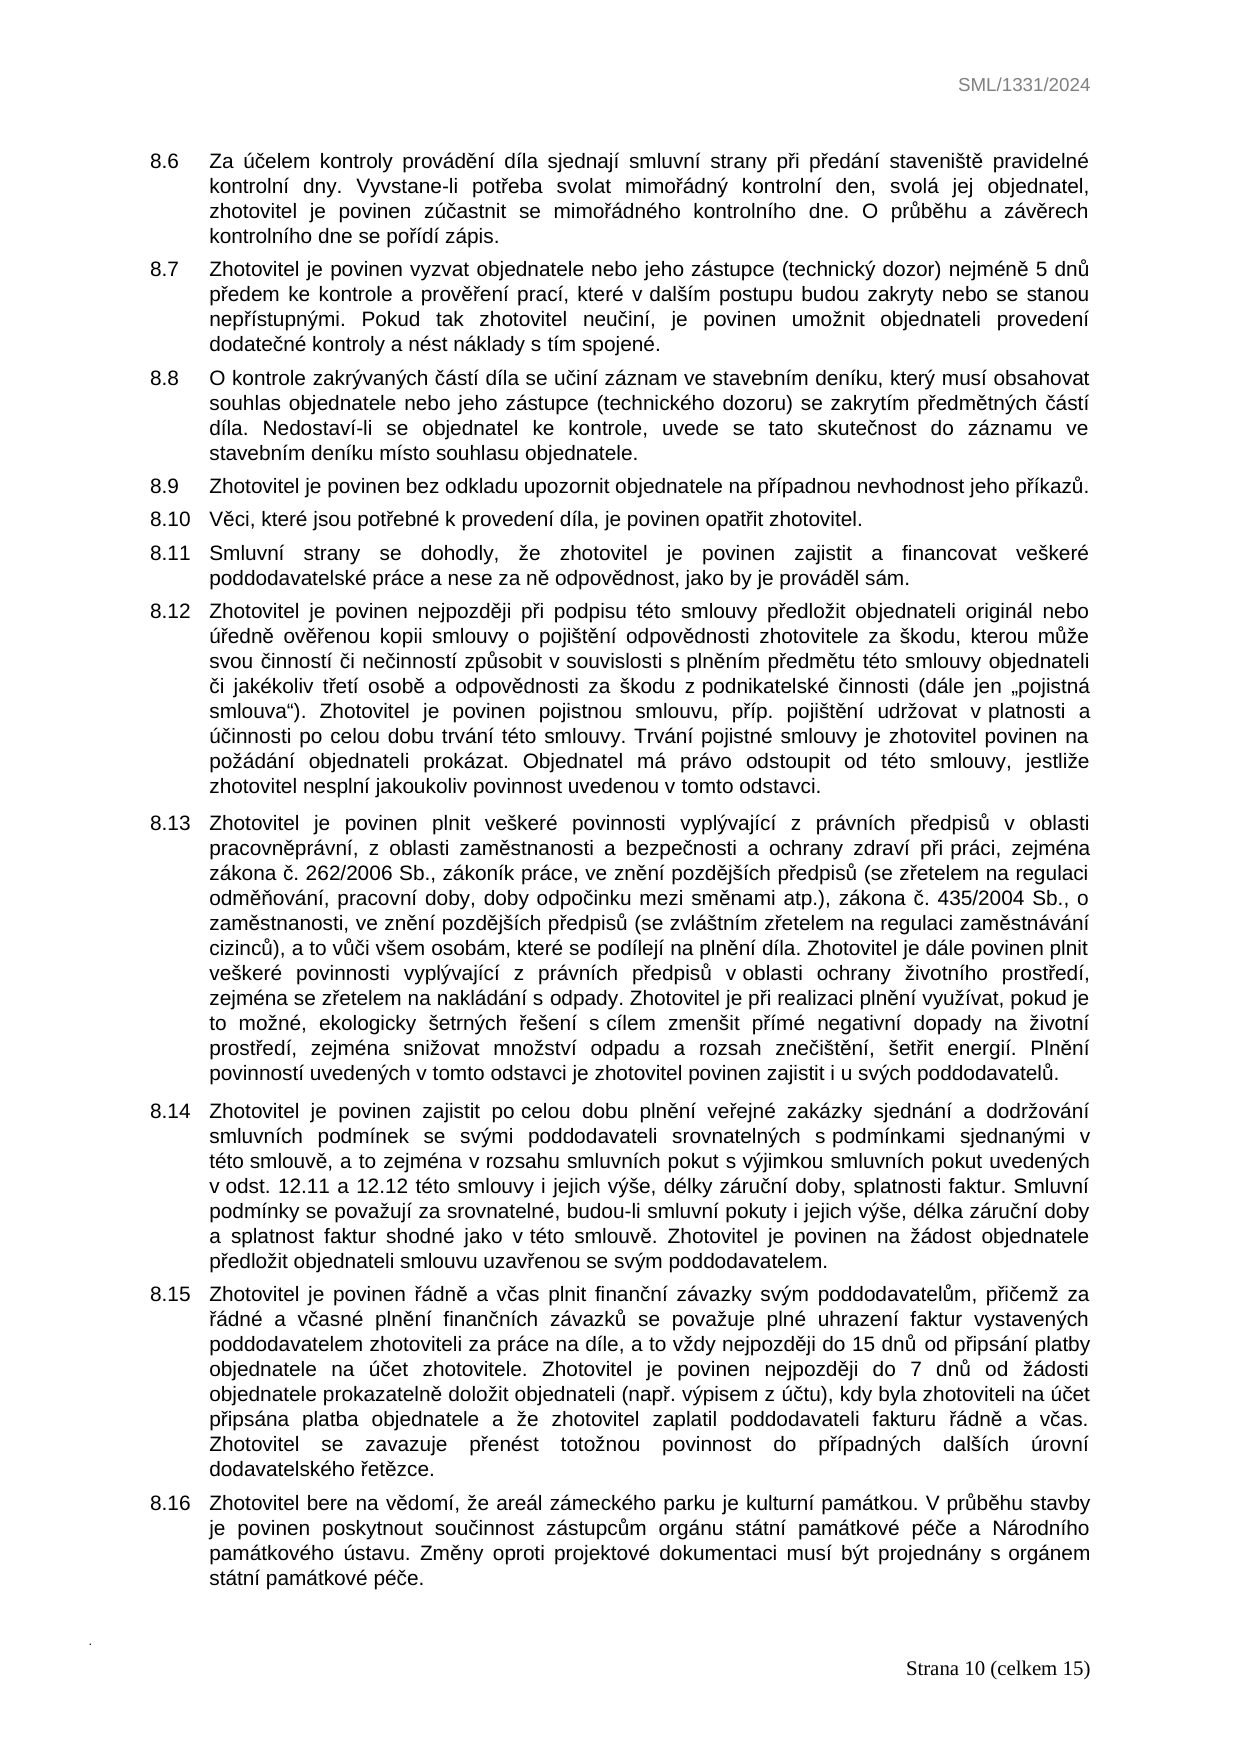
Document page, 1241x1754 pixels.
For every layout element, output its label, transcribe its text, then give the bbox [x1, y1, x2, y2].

subtitle Smluvní strany se dohodly, že zhotovitel je povinen zajistit a financovat veškeré poddodavatelské práce a nese za ně odpovědnost, jako by je prováděl sám. [150, 539, 1090, 589]
subtitle O kontrole zakrývaných částí díla se učiní záznam ve stavebním deníku, který musí obsahovat souhlas objednatele nebo jeho zástupce (technického dozoru) se zakrytím předmětných částí díla. Nedostaví-li se objednatel ke kontrole, uvede se tato skutečnost do záznamu ve stavebním deníku místo souhlasu objednatele. [150, 364, 1090, 464]
text 8.14 Zhotovitel je povinen zajistit po celou dobu plnění veřejné zakázky sjednání a dodržování smluvních podmínek se svými poddodavateli srovnatelných s podmínkami sjednanými v této smlouvě, a to zejména v rozsahu smluvních pokut s výjimkou smluvních pokut uvedených v odst. 12.11 a 12.12 této smlouvy i jejich výše, délky záruční doby, splatnosti faktur. Smluvní podmínky se považují za srovnatelné, budou-li smluvní pokuty i jejich výše, délka záruční doby a splatnost faktur shodné jako v této smlouvě. Zhotovitel je povinen na žádost objednatele předložit objednateli smlouvu uzavřenou se svým poddodavatelem. [150, 1098, 1090, 1273]
text 8.16 Zhotovitel bere na vědomí, že areál zámeckého parku je kulturní památkou. V průběhu stavby je povinen poskytnout součinnost zástupcům orgánu státní památkové péče a Národního památkového ústavu. Změny oproti projektové dokumentaci musí být projednány s orgánem státní památkové péče. [150, 1489, 1090, 1589]
subtitle Zhotovitel je povinen nejpozději při podpisu této smlouvy předložit objednateli originál nebo úředně ověřenou kopii smlouvy o pojištění odpovědnosti zhotovitele za škodu, kterou může svou činností či nečinností způsobit v souvislosti s plněním předmětu této smlouvy objednateli či jakékoliv třetí osobě a odpovědnosti za škodu z podnikatelské činnosti (dále jen „pojistná smlouva“). Zhotovitel je povinen pojistnou smlouvu, příp. pojištění udržovat v platnosti a účinnosti po celou dobu trvání této smlouvy. Trvání pojistné smlouvy je zhotovitel povinen na požádání objednateli prokázat. Objednatel má právo odstoupit od této smlouvy, jestliže zhotovitel nesplní jakoukoliv povinnost uvedenou v tomto odstavci. [150, 598, 1090, 798]
subtitle Za účelem kontroly provádění díla sjednají smluvní strany při předání staveniště pravidelné kontrolní dny. Vyvstane-li potřeba svolat mimořádný kontrolní den, svolá jej objednatel, zhotovitel je povinen zúčastnit se mimořádného kontrolního dne. O průběhu a závěrech kontrolního dne se pořídí zápis. [150, 148, 1090, 248]
subtitle Zhotovitel je povinen vyzvat objednatele nebo jeho zástupce (technický dozor) nejméně 5 dnů předem ke kontrole a prověření prací, které v dalším postupu budou zakryty nebo se stanou nepřístupnými. Pokud tak zhotovitel neučiní, je povinen umožnit objednateli provedení dodatečné kontroly a nést náklady s tím spojené. [150, 256, 1090, 356]
text 8.15 Zhotovitel je povinen řádně a včas plnit finanční závazky svým poddodavatelům, přičemž za řádné a včasné plnění finančních závazků se považuje plné uhrazení faktur vystavených poddodavatelem zhotoviteli za práce na díle, a to vždy nejpozději do 15 dnů od připsání platby objednatele na účet zhotovitele. Zhotovitel je povinen nejpozději do 7 dnů od žádosti objednatele prokazatelně doložit objednateli (např. výpisem z účtu), kdy byla zhotoviteli na účet připsána platba objednatele a že zhotovitel zaplatil poddodavateli fakturu řádně a včas. Zhotovitel se zavazuje přenést totožnou povinnost do případných dalších úrovní dodavatelského řetězce. [150, 1281, 1090, 1481]
subtitle Zhotovitel je povinen bez odkladu upozornit objednatele na případnou nevhodnost jeho příkazů. [150, 473, 1090, 498]
subtitle Věci, které jsou potřebné k provedení díla, je povinen opatřit zhotovitel. [150, 506, 1090, 531]
subtitle Zhotovitel je povinen plnit veškeré povinnosti vyplývající z právních předpisů v oblasti pracovněprávní, z oblasti zaměstnanosti a bezpečnosti a ochrany zdraví při práci, zejména zákona č. 262/2006 Sb., zákoník práce, ve znění pozdějších předpisů (se zřetelem na regulaci odměňování, pracovní doby, doby odpočinku mezi směnami atp.), zákona č. 435/2004 Sb., o zaměstnanosti, ve znění pozdějších předpisů (se zvláštním zřetelem na regulaci zaměstnávání cizinců), a to vůči všem osobám, které se podílejí na plnění díla. Zhotovitel je dále povinen plnit veškeré povinnosti vyplývající z právních předpisů v oblasti ochrany životního prostředí, zejména se zřetelem na nakládání s odpady. Zhotovitel je při realizaci plnění využívat, pokud je to možné, ekologicky šetrných řešení s cílem zmenšit přímé negativní dopady na životní prostředí, zejména snižovat množství odpadu a rozsah znečištění, šetřit energií. Plnění povinností uvedených v tomto odstavci je zhotovitel povinen zajistit i u svých poddodavatelů. [150, 810, 1090, 1085]
